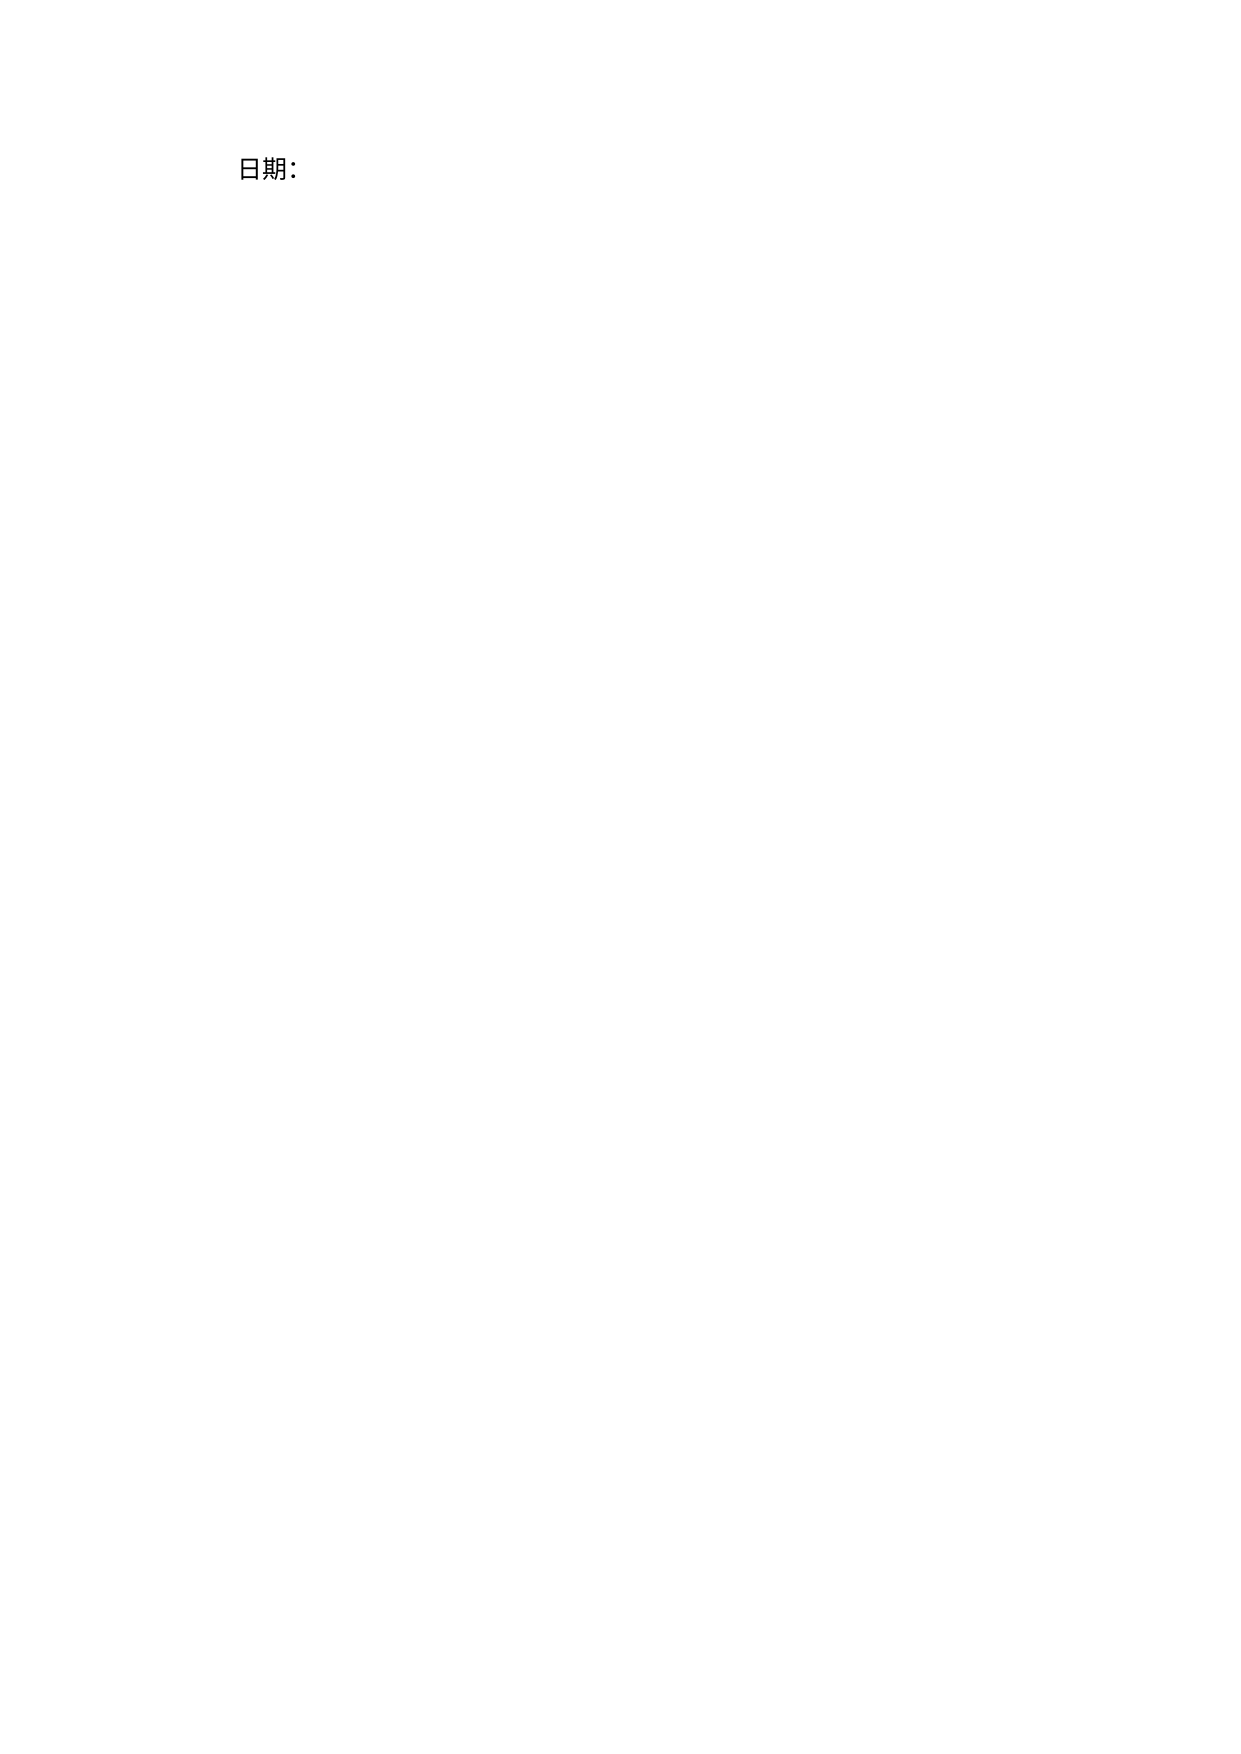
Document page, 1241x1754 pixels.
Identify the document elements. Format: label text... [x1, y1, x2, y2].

text 日期：投标文件格式：投标保证保险保险单要求 [187, 150, 1053, 186]
